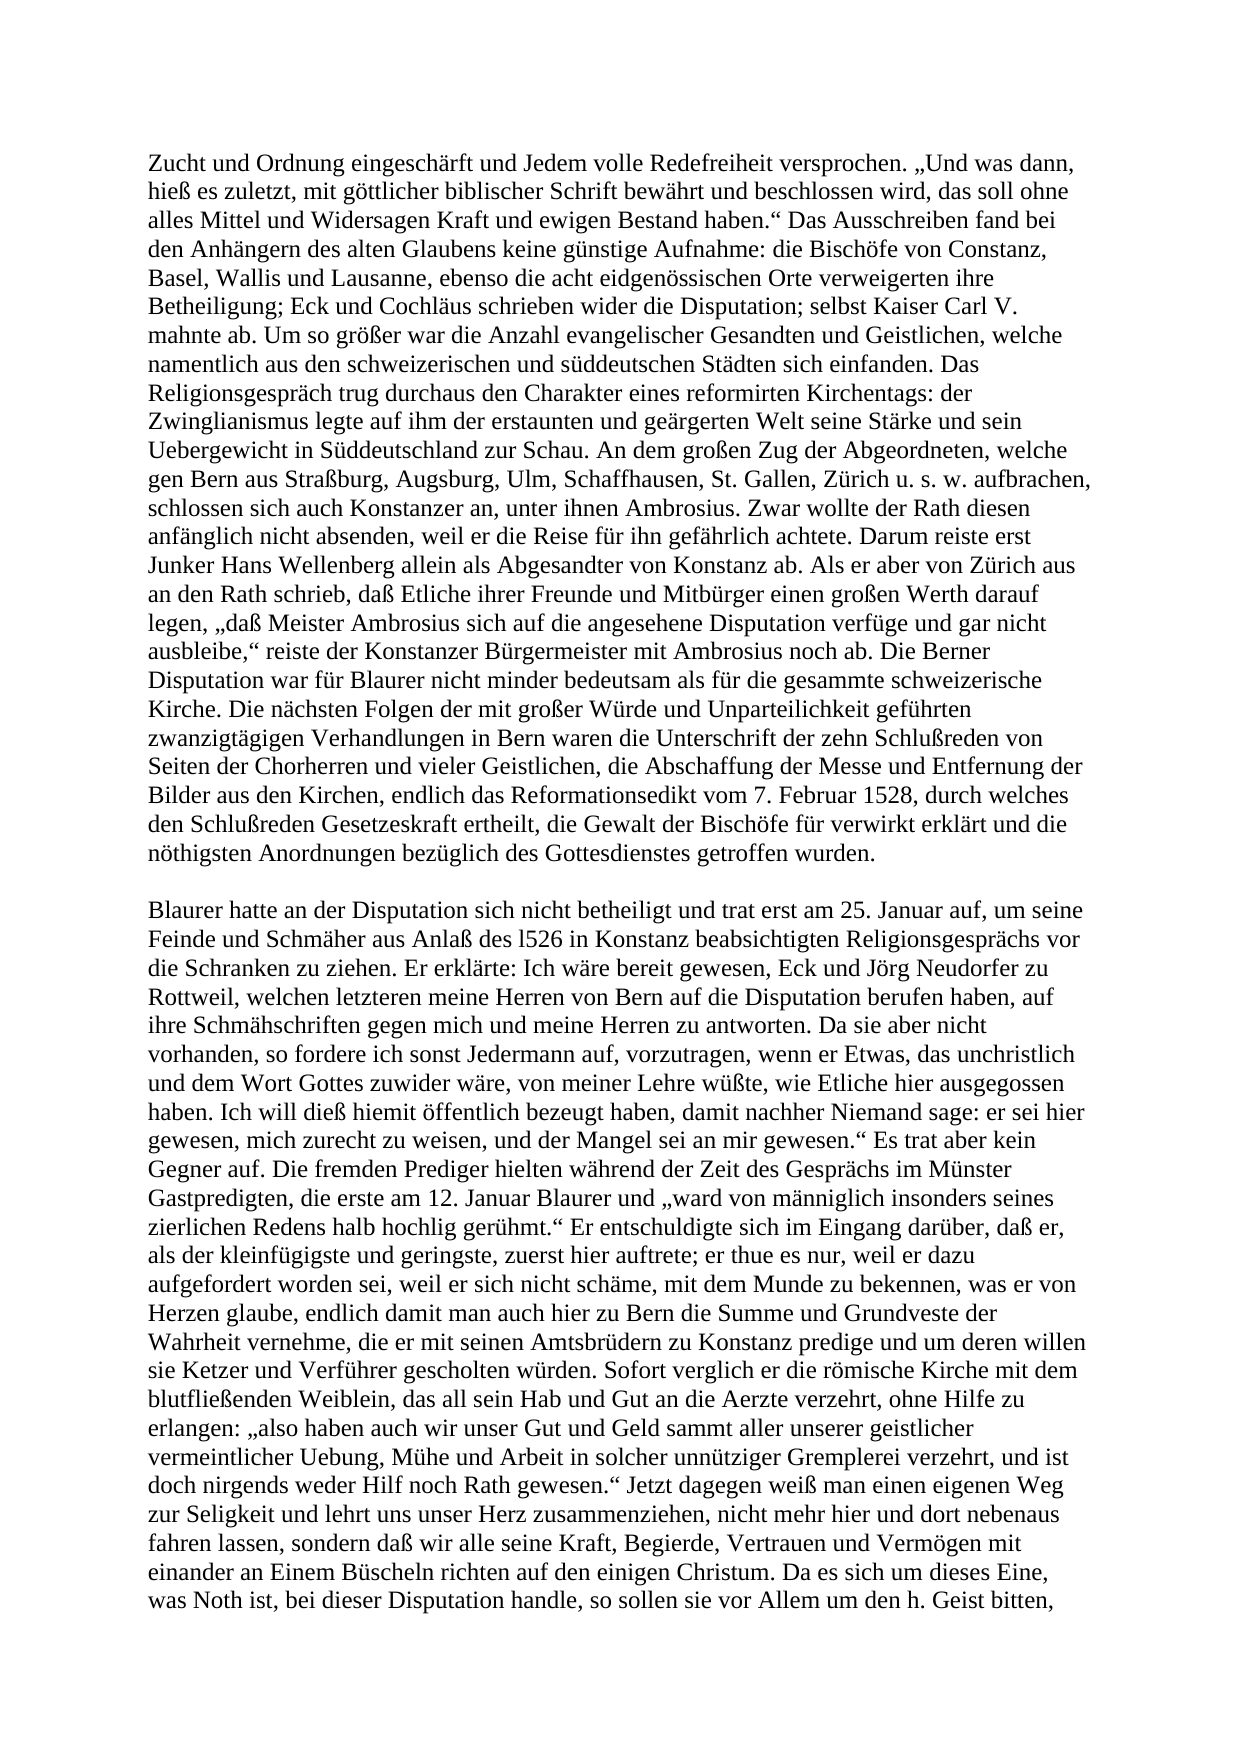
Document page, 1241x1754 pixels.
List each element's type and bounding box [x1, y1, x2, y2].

text [148, 896, 1093, 1614]
text [148, 148, 1093, 866]
